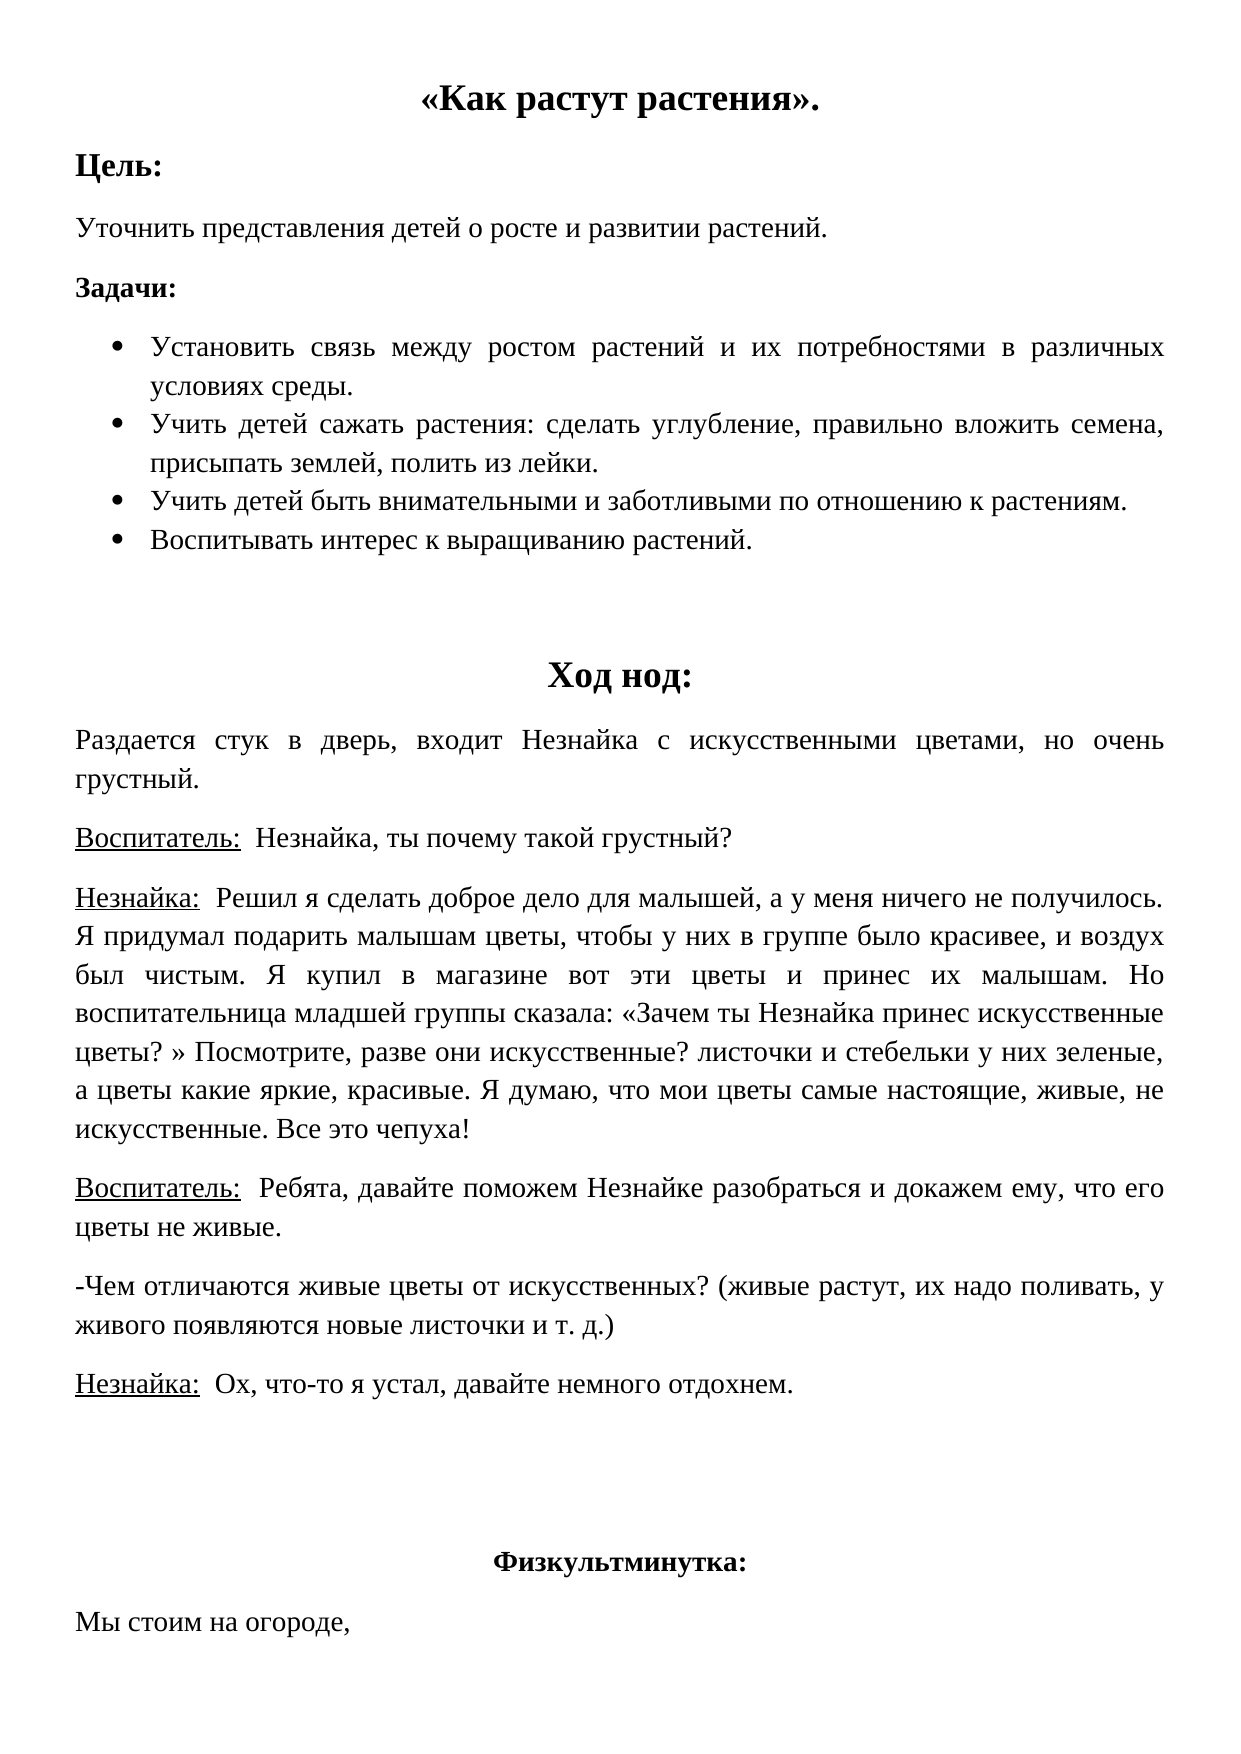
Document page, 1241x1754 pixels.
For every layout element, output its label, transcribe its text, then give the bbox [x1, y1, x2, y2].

text Незнайка: Ох, что-то я устал, давайте немного отдохнем. [75, 1366, 1165, 1400]
text Цель: [75, 145, 1165, 184]
list Учить детей сажать растения: сделать углубление, правильно вложить семена, присыпать землей, полить из лейки. [112, 406, 1165, 478]
text «Как растут растения». [75, 75, 1165, 118]
text Задачи: [75, 270, 1165, 303]
list Учить детей быть внимательными и заботливыми по отношению к растениям. [112, 483, 1165, 517]
text Физкультминутка: [75, 1544, 1165, 1578]
text -Чем отличаются живые цветы от искусственных? (живые растут, их надо поливать, у живого появляются новые листочки и т. д.) [75, 1268, 1165, 1340]
text Воспитатель: Ребята, давайте поможем Незнайке разобраться и докажем ему, что его цветы не живые. [75, 1170, 1165, 1242]
list Установить связь между ростом растений и их потребностями в различных условиях среды. [112, 329, 1165, 401]
text Ход нод: [75, 652, 1165, 695]
text Незнайка: Решил я сделать доброе дело для малышей, а у меня ничего не получилось. Я придумал подарить малышам цветы, чтобы у них в группе было красивее, и воздух был чистым. Я купил в магазине вот эти цветы и принес их малышам. Но воспитательница младшей группы сказала: «Зачем ты Незнайка принес искусственные цветы? » Посмотрите, разве они искусственные? листочки и стебельки у них зеленые, а цветы какие яркие, красивые. Я думаю, что мои цветы самые настоящие, живые, не искусственные. Все это чепуха! [75, 880, 1165, 1144]
list Воспитывать интерес к выращиванию растений. [112, 522, 1165, 556]
text Воспитатель: Незнайка, ты почему такой грустный? [75, 820, 1165, 854]
text Уточнить представления детей о росте и развитии растений. [75, 210, 1165, 244]
text Мы стоим на огороде, [75, 1604, 1165, 1637]
text Раздается стук в дверь, входит Незнайка с искусственными цветами, но очень грустный. [75, 722, 1165, 794]
